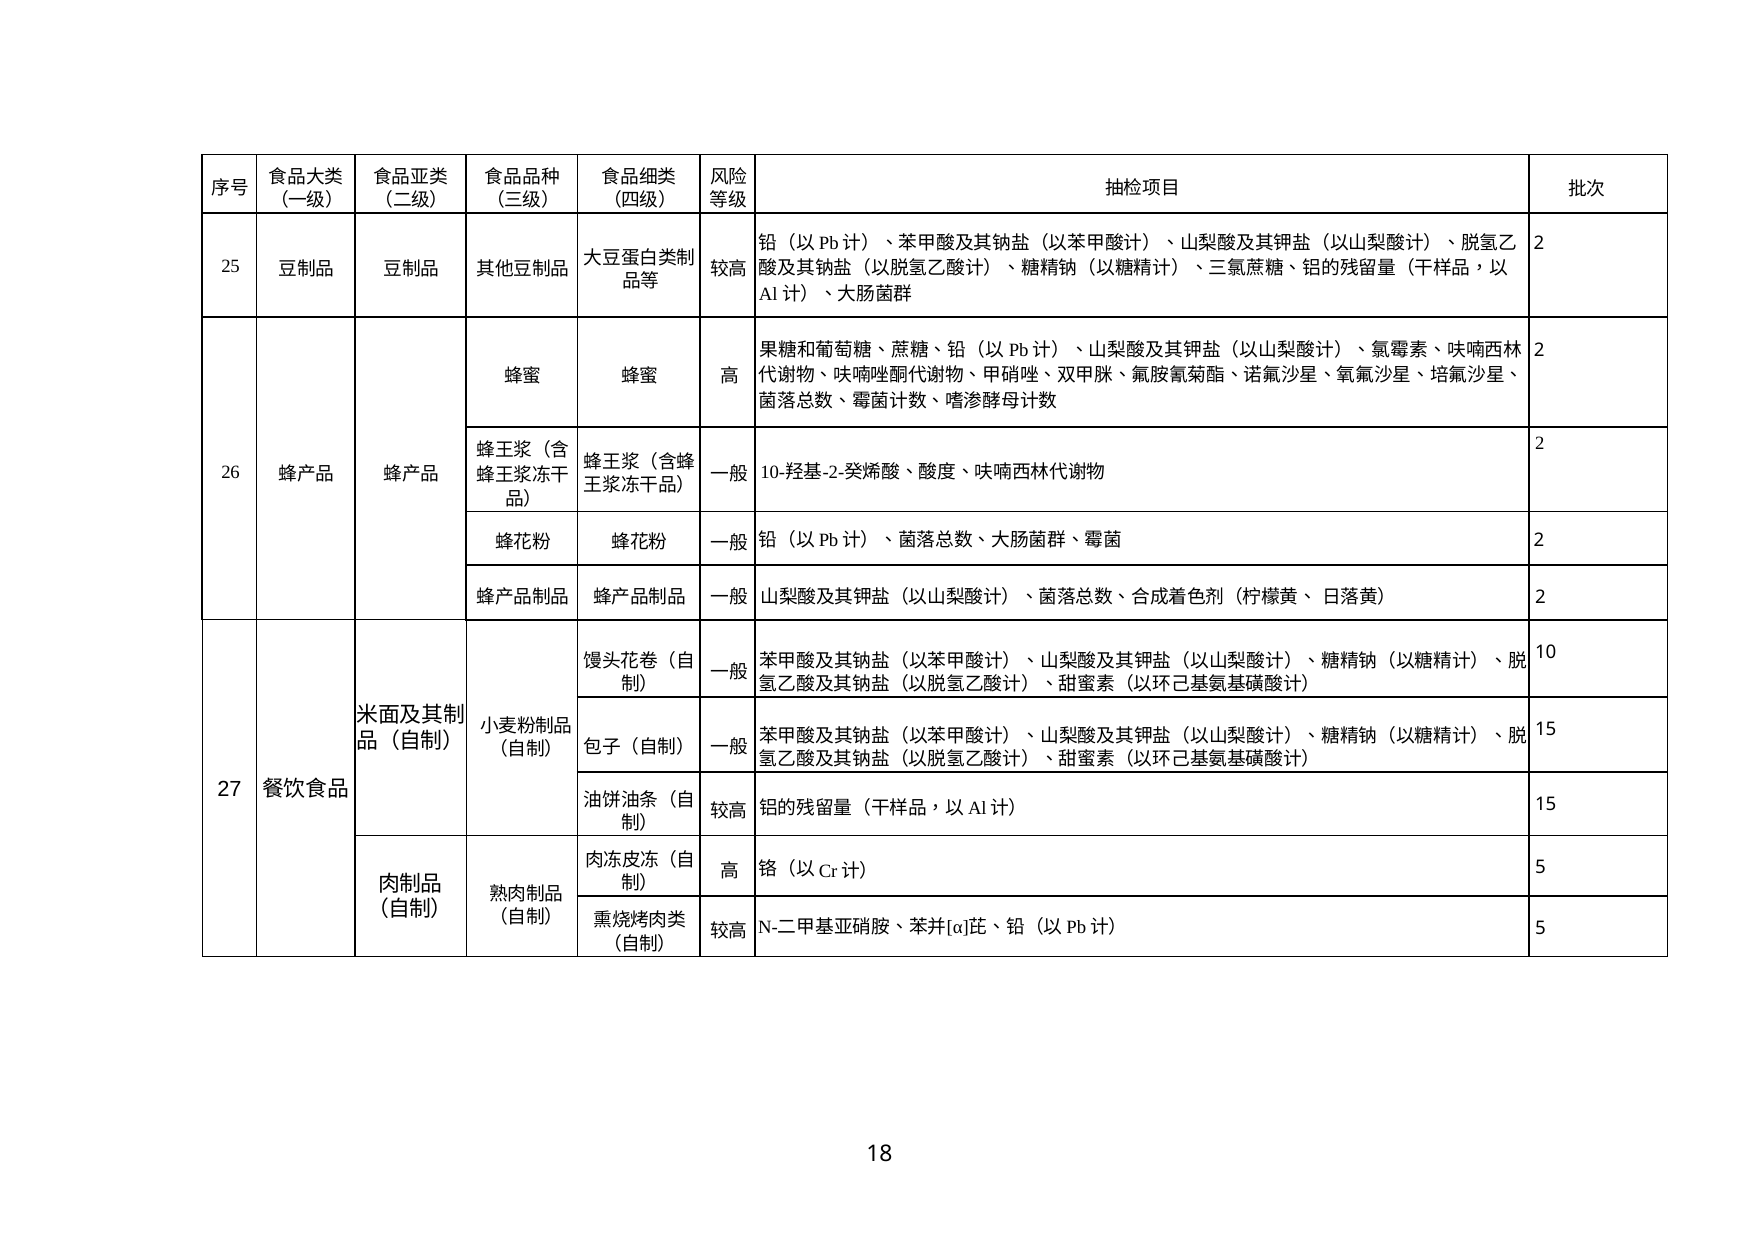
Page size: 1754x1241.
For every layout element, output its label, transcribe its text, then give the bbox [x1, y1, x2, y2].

table_cell 蜂王浆（含蜂 王浆冻干品） [578, 428, 699, 511]
table_cell 5 [1530, 897, 1667, 956]
table_cell 高 [701, 318, 754, 426]
table_cell 小麦粉制品 （自制） [467, 621, 577, 834]
table_cell 蜂王浆（含 蜂王浆冻干 品） [467, 428, 577, 511]
table_cell 铝的残留量（干样品，以Al计） [756, 773, 1528, 834]
table_cell 苯甲酸及其钠盐（以苯甲酸计）、山梨酸及其钾盐（以山梨酸计）、糖精钠（以糖精计）、脱 氢乙酸及其钠盐（以脱氢乙酸计）、甜蜜素（以环己基氨基磺酸计） [756, 621, 1528, 696]
table_cell 一般 [701, 698, 754, 771]
table_cell 油饼油条（自 制） [578, 773, 699, 834]
table_cell 蜂花粉 [467, 512, 577, 564]
table_cell 餐饮食品 [257, 620, 354, 956]
table_header 食品亚类 （二级） [356, 155, 465, 212]
table_cell 果糖和葡萄糖、蔗糖、铅（以Pb计）、山梨酸及其钾盐（以山梨酸计）、氯霉素、呋喃西林 代谢物、呋喃唑酮代谢物、甲硝唑、双甲脒、氟胺氰菊酯、诺氟沙星、氧氟沙星、培氟沙星、 菌落总数、霉菌计数、嗜渗酵母计数 [756, 318, 1528, 426]
table_cell 2 [1530, 428, 1667, 511]
table_cell 15 [1530, 698, 1667, 771]
table_cell 肉冻皮冻（自 制） [578, 836, 699, 895]
table_cell 较高 [701, 773, 754, 834]
table_cell 25 [203, 214, 256, 316]
table_cell 2 [1530, 512, 1667, 564]
table_header 食品大类 （一级） [257, 155, 354, 212]
table_cell 豆制品 [356, 214, 465, 316]
table_cell 较高 [701, 897, 754, 956]
table_cell 一般 [701, 512, 754, 564]
table_cell 26 [203, 318, 256, 619]
table_header 食品品种 （三级） [467, 155, 577, 212]
table_cell 蜂产品 [257, 318, 354, 619]
table_cell 山梨酸及其钾盐（以山梨酸计）、菌落总数、合成着色剂（柠檬黄、 日落黄） [756, 566, 1528, 619]
table_cell 较高 [701, 214, 754, 316]
table_cell 包子（自制） [578, 698, 699, 771]
table_cell 铅（以Pb计）、苯甲酸及其钠盐（以苯甲酸计）、山梨酸及其钾盐（以山梨酸计）、脱氢乙 酸及其钠盐（以脱氢乙酸计）、糖精钠（以糖精计）、三氯蔗糖、铝的残留量（干样品，以Al 计）、大肠菌群 [756, 214, 1528, 316]
table_cell 肉制品 （自制） [356, 836, 466, 956]
table_cell 米面及其制 品（自制） [356, 620, 466, 834]
table_cell 大豆蛋白类制 品等 [578, 214, 699, 316]
table_cell 27 [203, 620, 256, 956]
table_cell 10-羟基-2-癸烯酸、酸度、呋喃西林代谢物 [756, 428, 1528, 511]
table_cell 熏烧烤肉类 （自制） [578, 897, 699, 956]
table_cell 其他豆制品 [467, 214, 577, 316]
table_cell N-二甲基亚硝胺、苯并[α]芘、铅（以Pb计） [756, 897, 1528, 956]
table_cell 豆制品 [257, 214, 354, 316]
table_cell 蜂产品 [356, 318, 465, 619]
table_cell 馒头花卷（自 制） [578, 621, 699, 696]
table_cell 2 [1530, 318, 1667, 426]
table_cell 蜂花粉 [578, 512, 699, 564]
table_header 批次 [1530, 155, 1667, 212]
table_cell 蜂产品制品 [578, 566, 699, 619]
table_cell 蜂蜜 [467, 318, 577, 426]
table_header 食品细类 （四级） [578, 155, 699, 212]
table_cell 铬（以Cr计） [756, 836, 1528, 895]
table_cell 高 [701, 836, 754, 895]
table_cell 一般 [701, 621, 754, 696]
table_header 风险 等级 [701, 155, 754, 212]
table_cell 铅（以Pb计）、菌落总数、大肠菌群、霉菌 [756, 512, 1528, 564]
table_cell 苯甲酸及其钠盐（以苯甲酸计）、山梨酸及其钾盐（以山梨酸计）、糖精钠（以糖精计）、脱 氢乙酸及其钠盐（以脱氢乙酸计）、甜蜜素（以环己基氨基磺酸计） [756, 698, 1528, 771]
table_cell 蜂蜜 [578, 318, 699, 426]
table_cell 熟肉制品 （自制） [467, 836, 577, 956]
table_header 抽检项目 [756, 155, 1528, 212]
table_cell 10 [1530, 621, 1667, 696]
table_cell 一般 [701, 566, 754, 619]
table_cell 2 [1530, 566, 1667, 619]
table_cell 15 [1530, 773, 1667, 834]
table_cell 2 [1530, 214, 1667, 316]
table_cell 一般 [701, 428, 754, 511]
table_header 序号 [203, 155, 256, 212]
table_cell 5 [1530, 836, 1667, 895]
table_cell 蜂产品制品 [467, 566, 577, 619]
